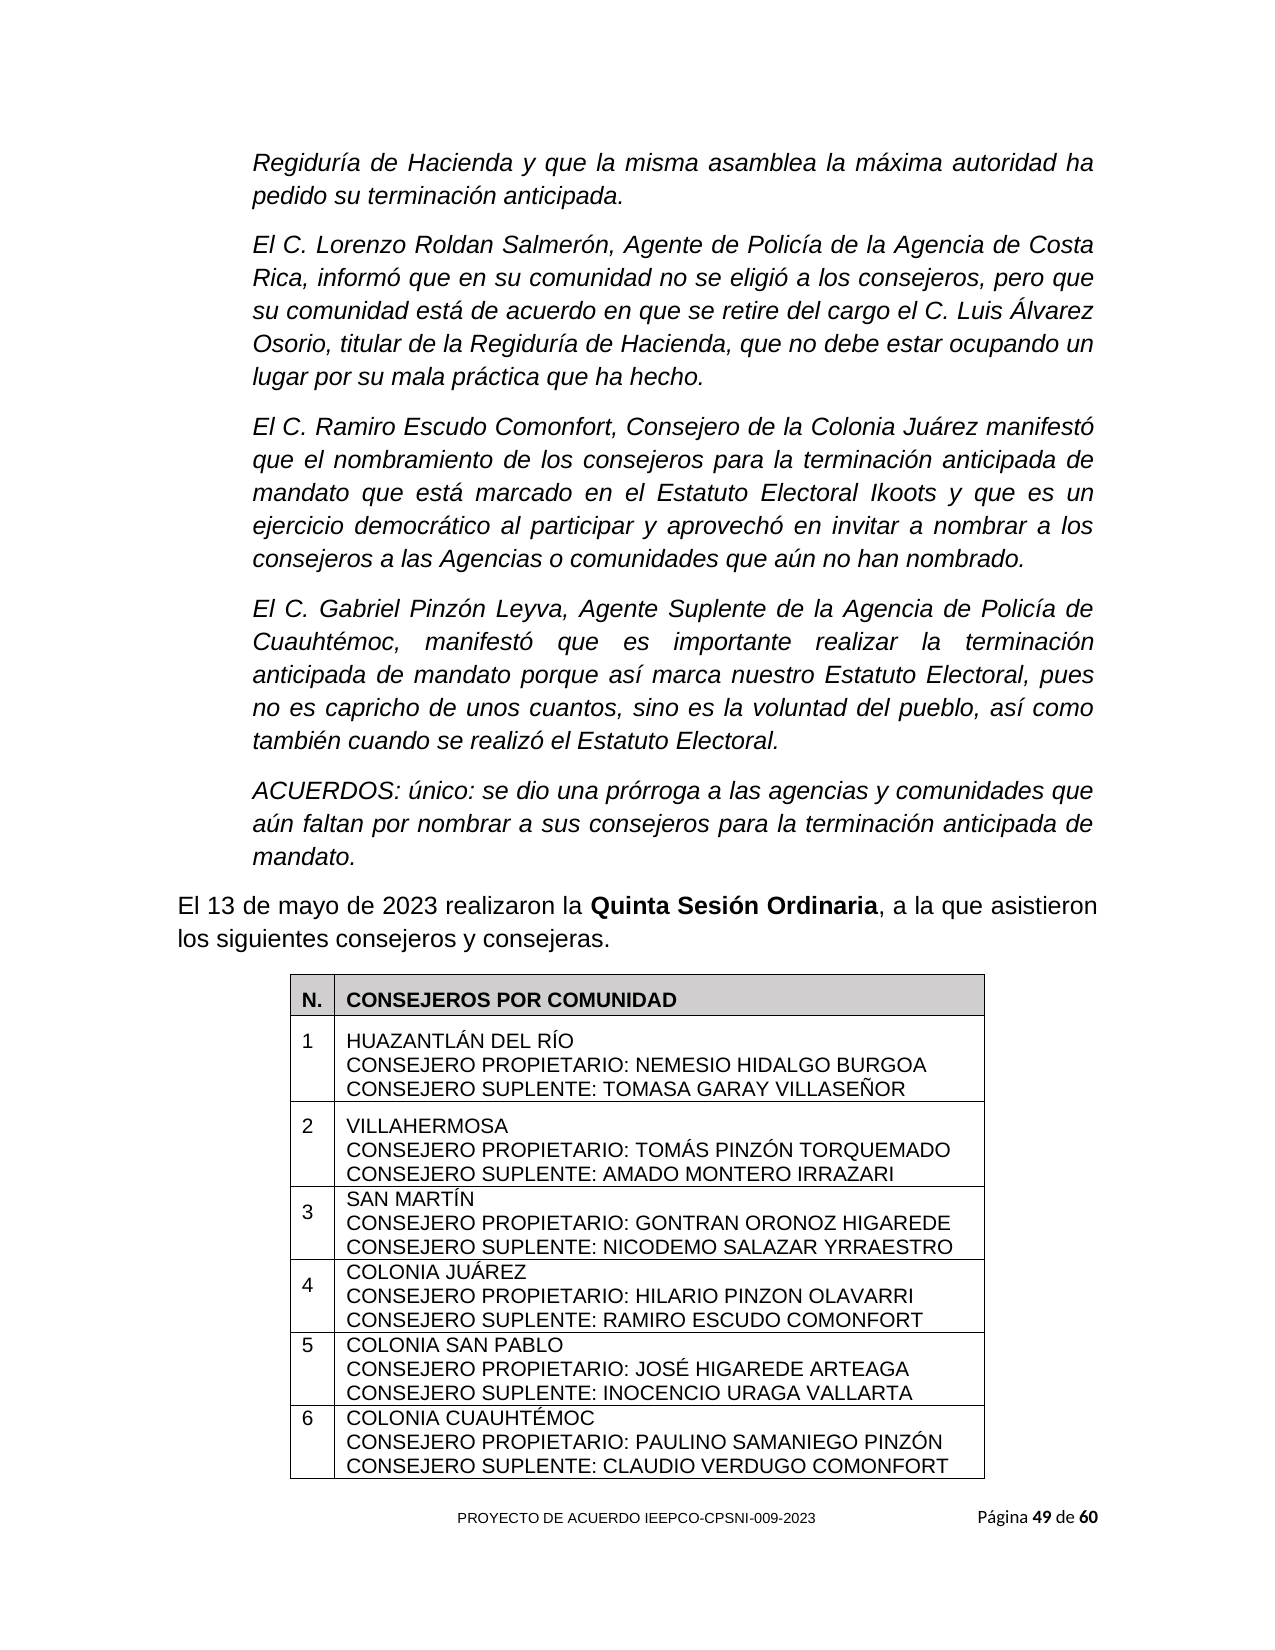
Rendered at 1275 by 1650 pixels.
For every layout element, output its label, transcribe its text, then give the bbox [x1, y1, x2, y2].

table_header CONSEJEROS POR COMUNIDAD [335, 975, 984, 1015]
text El C. Lorenzo Roldan Salmerón, Agente de Policía de la Agencia de Costa Rica, informó que en su comunidad no se eligió a los consejeros, pero que su comunidad está de acuerdo en que se retire del cargo el C. Luis Álvarez Osorio, titular de la Regiduría de Hacienda, que no debe estar ocupando un lugar por su mala práctica que ha hecho. [252, 230, 1098, 391]
table_cell SAN MARTÍN CONSEJERO PROPIETARIO: GONTRAN ORONOZ HIGAREDE CONSEJERO SUPLENTE: NICODEMO SALAZAR YRRAESTRO [335, 1187, 984, 1259]
text El 13 de mayo de 2023 realizaron la Quinta Sesión Ordinaria, a la que asistieron los siguientes consejeros y consejeras. [177, 891, 1098, 953]
table_cell VILLAHERMOSA CONSEJERO PROPIETARIO: TOMÁS PINZÓN TORQUEMADO CONSEJERO SUPLENTE: AMADO MONTERO IRRAZARI [335, 1102, 984, 1186]
table_cell 4 [291, 1260, 334, 1332]
text El C. Ramiro Escudo Comonfort, Consejero de la Colonia Juárez manifestó que el nombramiento de los consejeros para la terminación anticipada de mandato que está marcado en el Estatuto Electoral Ikoots y que es un ejercicio democrático al participar y aprovechó en invitar a nombrar a los consejeros a las Agencias o comunidades que aún no han nombrado. [252, 412, 1098, 573]
table_cell COLONIA CUAUHTÉMOC CONSEJERO PROPIETARIO: PAULINO SAMANIEGO PINZÓN CONSEJERO SUPLENTE: CLAUDIO VERDUGO COMONFORT [335, 1406, 984, 1478]
table_cell 5 [291, 1333, 334, 1405]
table_cell COLONIA SAN PABLO CONSEJERO PROPIETARIO: JOSÉ HIGAREDE ARTEAGA CONSEJERO SUPLENTE: INOCENCIO URAGA VALLARTA [335, 1333, 984, 1405]
text El C. Gabriel Pinzón Leyva, Agente Suplente de la Agencia de Policía de Cuauhtémoc, manifestó que es importante realizar la terminación anticipada de mandato porque así marca nuestro Estatuto Electoral, pues no es capricho de unos cuantos, sino es la voluntad del pueblo, así como también cuando se realizó el Estatuto Electoral. [252, 594, 1098, 755]
table_header N. [291, 975, 334, 1015]
table_cell COLONIA JUÁREZ CONSEJERO PROPIETARIO: HILARIO PINZON OLAVARRI CONSEJERO SUPLENTE: RAMIRO ESCUDO COMONFORT [335, 1260, 984, 1332]
text ACUERDOS: único: se dio una prórroga a las agencias y comunidades que aún faltan por nombrar a sus consejeros para la terminación anticipada de mandato. [252, 776, 1098, 870]
table_cell 1 [291, 1016, 334, 1101]
table_cell 3 [291, 1187, 334, 1259]
table_cell 2 [291, 1102, 334, 1186]
table_cell HUAZANTLÁN DEL RÍO CONSEJERO PROPIETARIO: NEMESIO HIDALGO BURGOA CONSEJERO SUPLENTE: TOMASA GARAY VILLASEÑOR [335, 1016, 984, 1101]
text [252, 148, 1098, 209]
table_cell 6 [291, 1406, 334, 1478]
